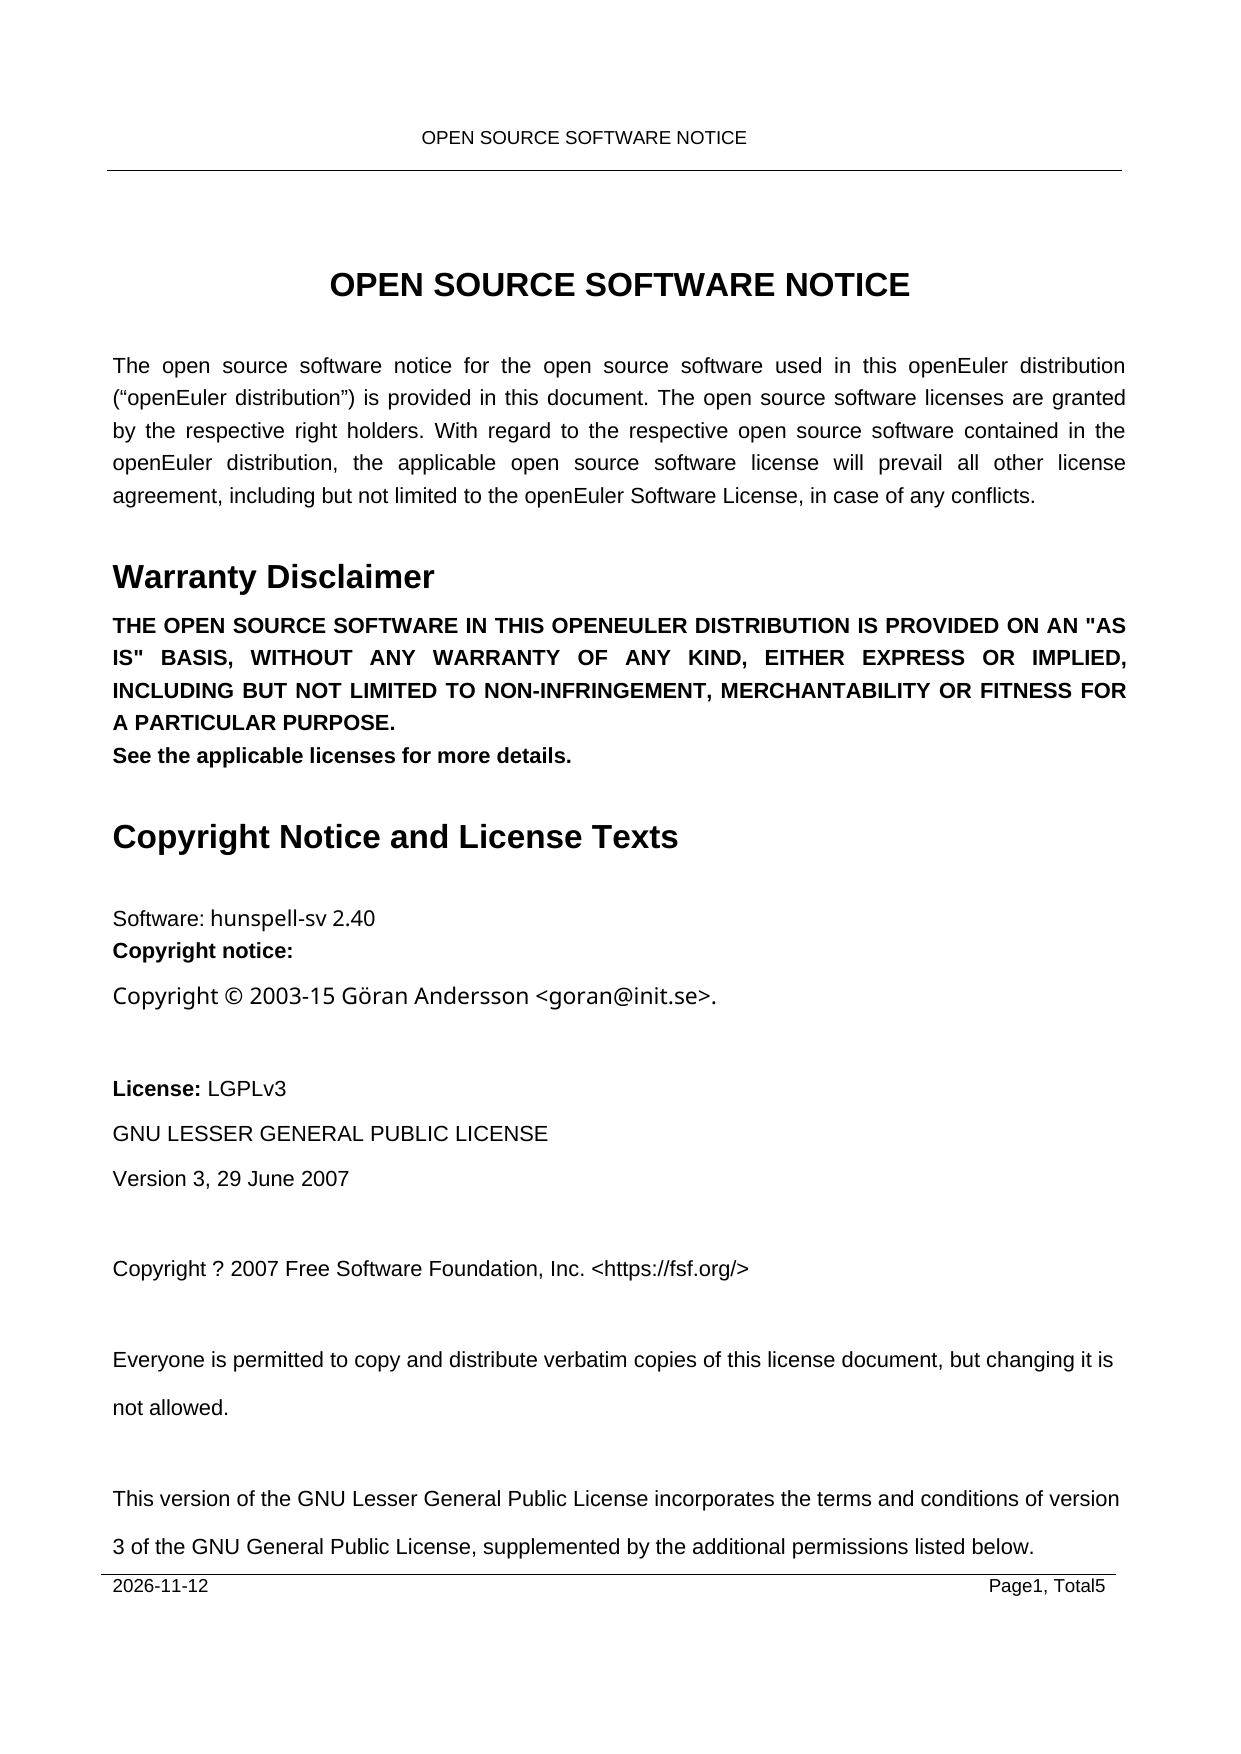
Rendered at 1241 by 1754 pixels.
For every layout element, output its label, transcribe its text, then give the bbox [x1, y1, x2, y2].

text License: LGPLv3 [112, 1072, 1128, 1105]
text THE OPEN SOURCE SOFTWARE IN THIS OPENEULER DISTRIBUTION IS PROVIDED ON AN "AS IS" BASIS, WITHOUT ANY WARRANTY OF ANY KIND, EITHER EXPRESS OR IMPLIED, INCLUDING BUT NOT LIMITED TO NON-INFRINGEMENT, MERCHANTABILITY OR FITNESS FOR A PARTICULAR PURPOSE. See the applicable licenses for more details. [112, 609, 1128, 771]
text Copyright Notice and License Texts [112, 804, 1128, 869]
text OPEN SOURCE SOFTWARE NOTICE [112, 251, 1128, 316]
text Copyright notice: [112, 934, 1128, 966]
text The open source software notice for the open source software used in this openEuler distribution (“openEuler distribution”) is provided in this document. The open source software licenses are granted by the respective right holders. With regard to the respective open source software contained in the openEuler distribution, the applicable open source software license will prevail all other license agreement, including but not limited to the openEuler Software License, in case of any conflicts. [112, 349, 1128, 511]
text Warranty Disclaimer [112, 544, 1128, 609]
text Version 3, 29 June 2007 [112, 1162, 1128, 1195]
text This version of the GNU Lesser General Public License incorporates the terms and conditions of version 3 of the GNU General Public License, supplemented by the additional permissions listed below. [112, 1482, 1128, 1563]
text Copyright © 2003-15 Göran Andersson <goran@init.se>. [112, 979, 1128, 1012]
text Software: hunspell-sv 2.40 [112, 901, 1128, 934]
text GNU LESSER GENERAL PUBLIC LICENSE [112, 1117, 1128, 1150]
text Copyright ? 2007 Free Software Foundation, Inc. <https://fsf.org/> [112, 1253, 1128, 1285]
text Everyone is permitted to copy and distribute verbatim copies of this license document, but changing it is not allowed. [112, 1343, 1128, 1424]
